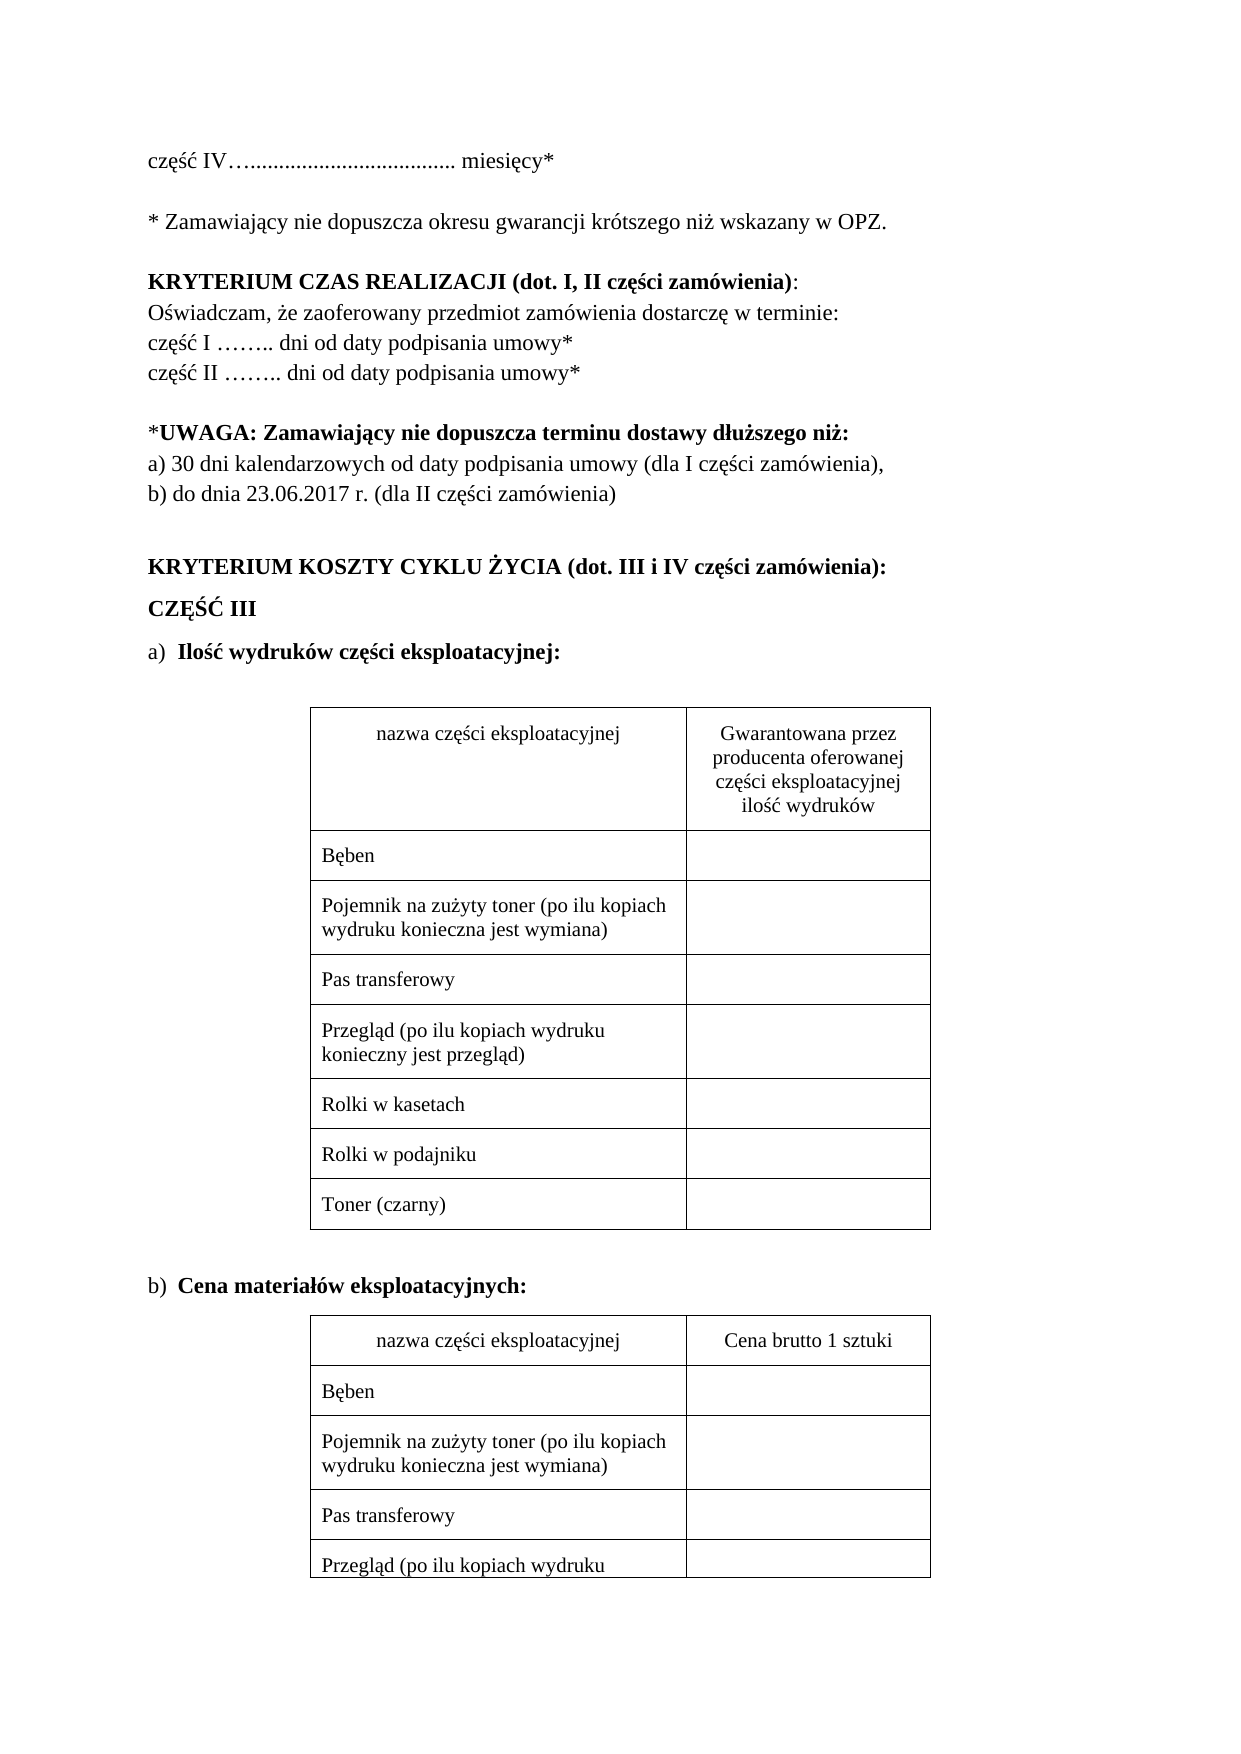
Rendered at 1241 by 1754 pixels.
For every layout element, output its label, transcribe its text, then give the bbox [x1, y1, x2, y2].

table_cell Pojemnik na zużyty toner (po ilu kopiach wydruku konieczna jest wymiana) [311, 1416, 686, 1489]
table_cell [687, 1079, 930, 1128]
table_cell Rolki w podajniku [311, 1129, 686, 1178]
list Ilość wydruków części eksploatacyjnej: [148, 638, 1093, 664]
table_cell [687, 831, 930, 880]
table_cell Bęben [311, 831, 686, 880]
text część I …….. dni od daty podpisania umowy* [148, 329, 1093, 355]
text część IV….................................... miesięcy* [148, 148, 1093, 174]
text *UWAGA: Zamawiający nie dopuszcza terminu dostawy dłuższego niż: [148, 419, 1093, 446]
table_cell Toner (czarny) [311, 1179, 686, 1228]
table_cell [687, 1416, 930, 1489]
table_cell Pas transferowy [311, 955, 686, 1004]
table_cell Bęben [311, 1366, 686, 1415]
table_cell Przegląd (po ilu kopiach wydruku konieczny jest przegląd) [311, 1005, 686, 1078]
table_header Cena brutto 1 sztuki [687, 1316, 930, 1365]
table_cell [311, 1540, 686, 1577]
text Oświadczam, że zaoferowany przedmiot zamówienia dostarczę w terminie: [148, 299, 1093, 325]
text KRYTERIUM CZAS REALIZACJI (dot. I, II części zamówienia): [148, 268, 1093, 295]
table_cell [687, 1490, 930, 1539]
table_header nazwa części eksploatacyjnej [311, 708, 686, 829]
text CZĘŚĆ III [148, 596, 1093, 622]
table_header Gwarantowana przez producenta oferowanej części eksploatacyjnej ilość wydruków [687, 708, 930, 829]
table_cell Rolki w kasetach [311, 1079, 686, 1128]
table_header nazwa części eksploatacyjnej [311, 1316, 686, 1365]
text a) 30 dni kalendarzowych od daty podpisania umowy (dla I części zamówienia), [148, 450, 1093, 476]
table_cell [687, 881, 930, 954]
text b) do dnia 23.06.2017 r. (dla II części zamówienia) [148, 480, 1093, 506]
table_cell [687, 1540, 930, 1577]
list Cena materiałów eksploatacyjnych: [148, 1272, 1093, 1298]
table_cell Pojemnik na zużyty toner (po ilu kopiach wydruku konieczna jest wymiana) [311, 881, 686, 954]
text * Zamawiający nie dopuszcza okresu gwarancji krótszego niż wskazany w OPZ. [148, 208, 1093, 234]
table_cell [687, 1005, 930, 1078]
table_cell [687, 955, 930, 1004]
table_cell Pas transferowy [311, 1490, 686, 1539]
text KRYTERIUM KOSZTY CYKLU ŻYCIA (dot. III i IV części zamówienia): [148, 553, 1093, 579]
table_cell [687, 1179, 930, 1228]
text część II …….. dni od daty podpisania umowy* [148, 359, 1093, 385]
table_cell [687, 1366, 930, 1415]
table_cell [687, 1129, 930, 1178]
